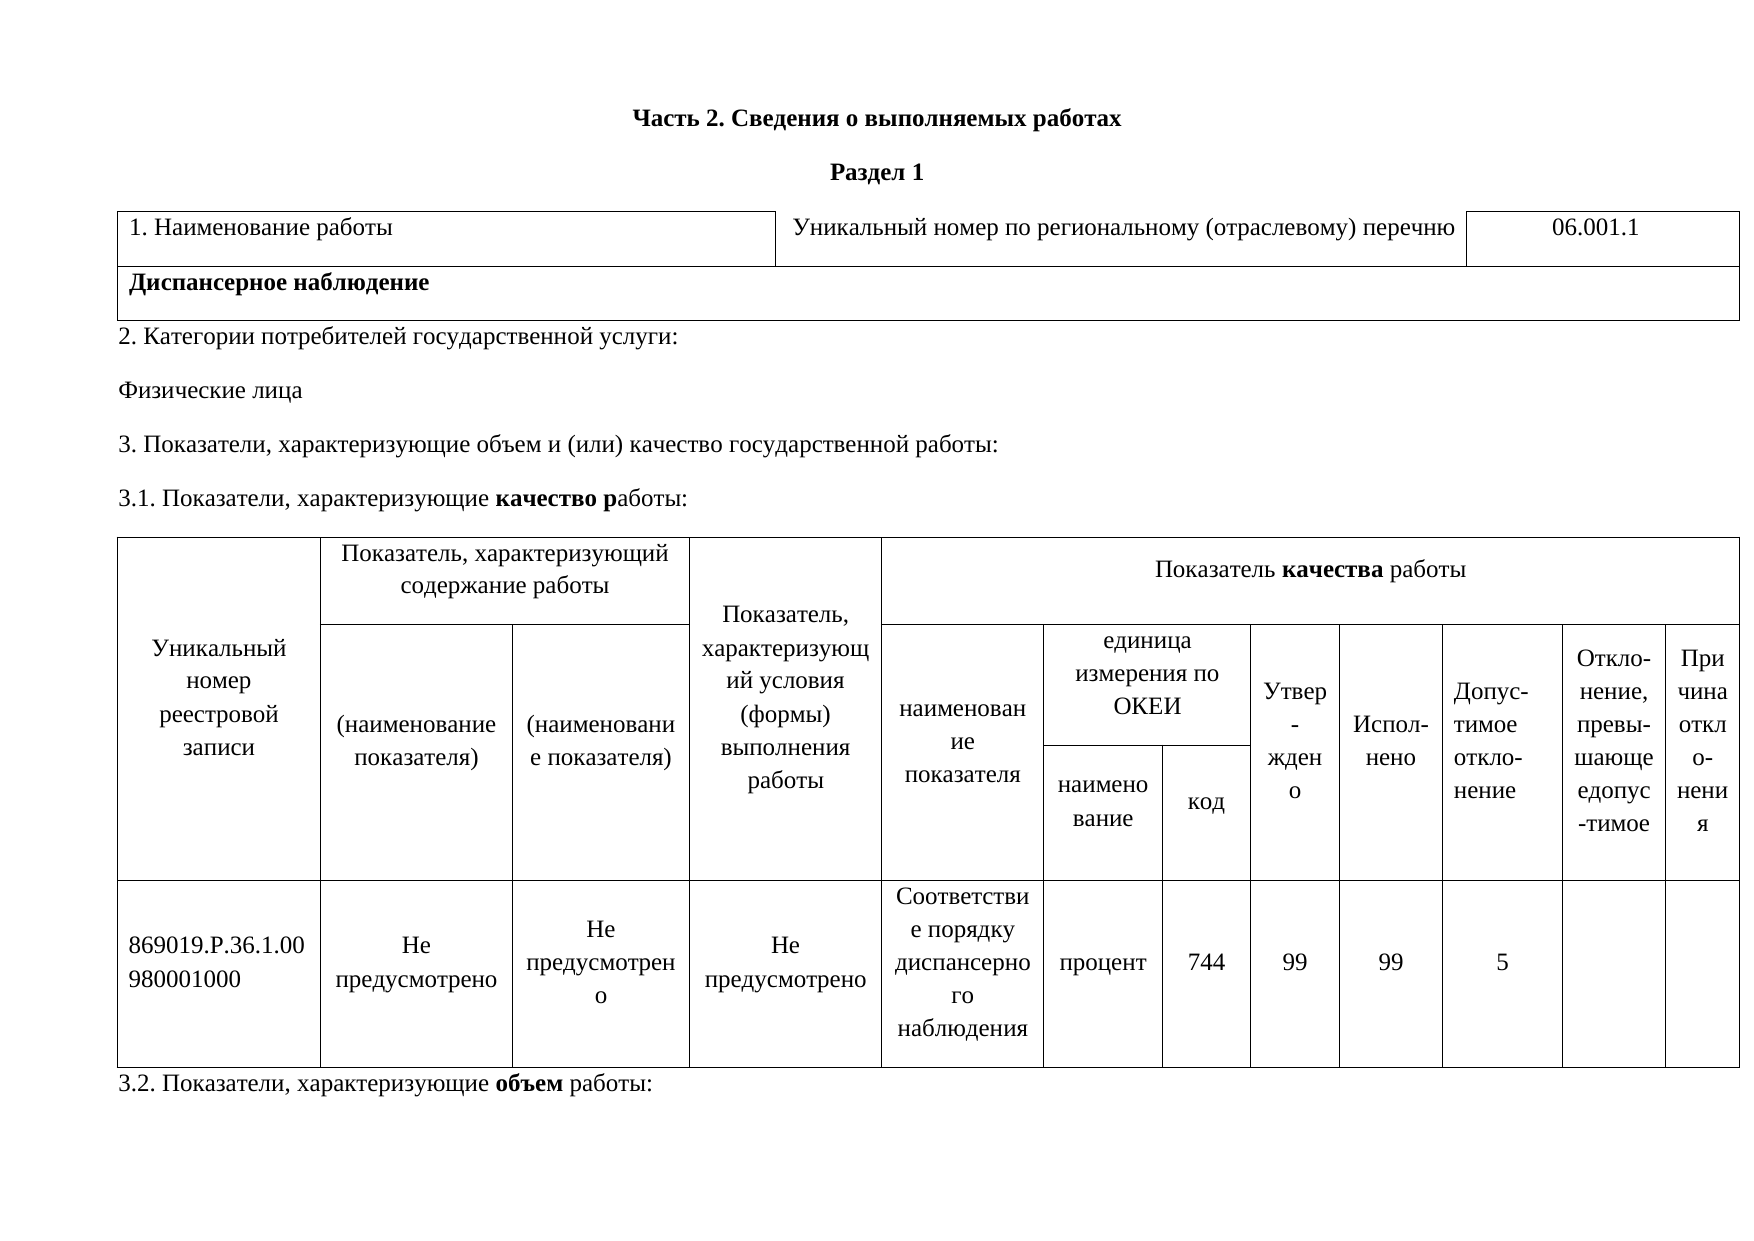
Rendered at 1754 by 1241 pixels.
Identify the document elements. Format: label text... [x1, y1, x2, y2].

text 3.2. Показатели, характеризующие объем работы: [118, 1068, 1636, 1096]
table_header Уникальный номер реестровой записи [118, 538, 320, 880]
table_cell Не предусмотрено [690, 881, 881, 1067]
text 3. Показатели, характеризующие объем и (или) качество государственной работы: [118, 429, 1636, 458]
table_cell 99 [1251, 881, 1339, 1067]
table_cell Утвер-ждено [1251, 625, 1339, 880]
table_cell (наименование показателя) [513, 625, 689, 880]
table_cell код [1163, 746, 1250, 880]
table_cell наименование показателя [882, 625, 1043, 880]
table_cell Соответствие порядку диспансерного наблюдения [882, 881, 1043, 1067]
table_cell [1563, 881, 1665, 1067]
text Часть 2. Сведения о выполняемых работах [118, 103, 1636, 132]
text 3.1. Показатели, характеризующие качество работы: [118, 483, 1636, 511]
table_cell единица измерения по ОКЕИ [1044, 625, 1250, 744]
table_cell Причина откло-нения [1666, 625, 1739, 880]
table_header Показатель, характеризующий условия (формы) выполнения работы [690, 538, 881, 880]
text 2. Категории потребителей государственной услуги: [118, 321, 1636, 350]
table_cell наименование [1044, 746, 1162, 880]
table_header 06.001.1 [1467, 212, 1739, 266]
table_cell Не предусмотрено [513, 881, 689, 1067]
table_cell 744 [1163, 881, 1250, 1067]
table_cell 5 [1443, 881, 1562, 1067]
table_cell 869019.P.36.1.00980001000 [118, 881, 320, 1067]
table_header Показатель, характеризующий содержание работы [321, 538, 689, 624]
table_cell Допус-тимое откло-нение [1443, 625, 1562, 880]
text Физические лица [118, 375, 1636, 404]
table_header Уникальный номер по региональному (отраслевому) перечню [776, 211, 1466, 266]
table_cell Не предусмотрено [321, 881, 512, 1067]
table_cell Диспансерное наблюдение [118, 267, 1739, 320]
table_cell [1666, 881, 1739, 1067]
table_cell Испол-нено [1340, 625, 1442, 880]
table_cell (наименование показателя) [321, 625, 512, 880]
table_header 1. Наименование работы [118, 212, 775, 266]
table_cell 99 [1340, 881, 1442, 1067]
text Раздел 1 [118, 157, 1636, 186]
table_cell процент [1044, 881, 1162, 1067]
table_header Показатель качества работы [882, 538, 1739, 624]
table_cell Откло-нение, превы-шающеедопус-тимое [1563, 625, 1665, 880]
